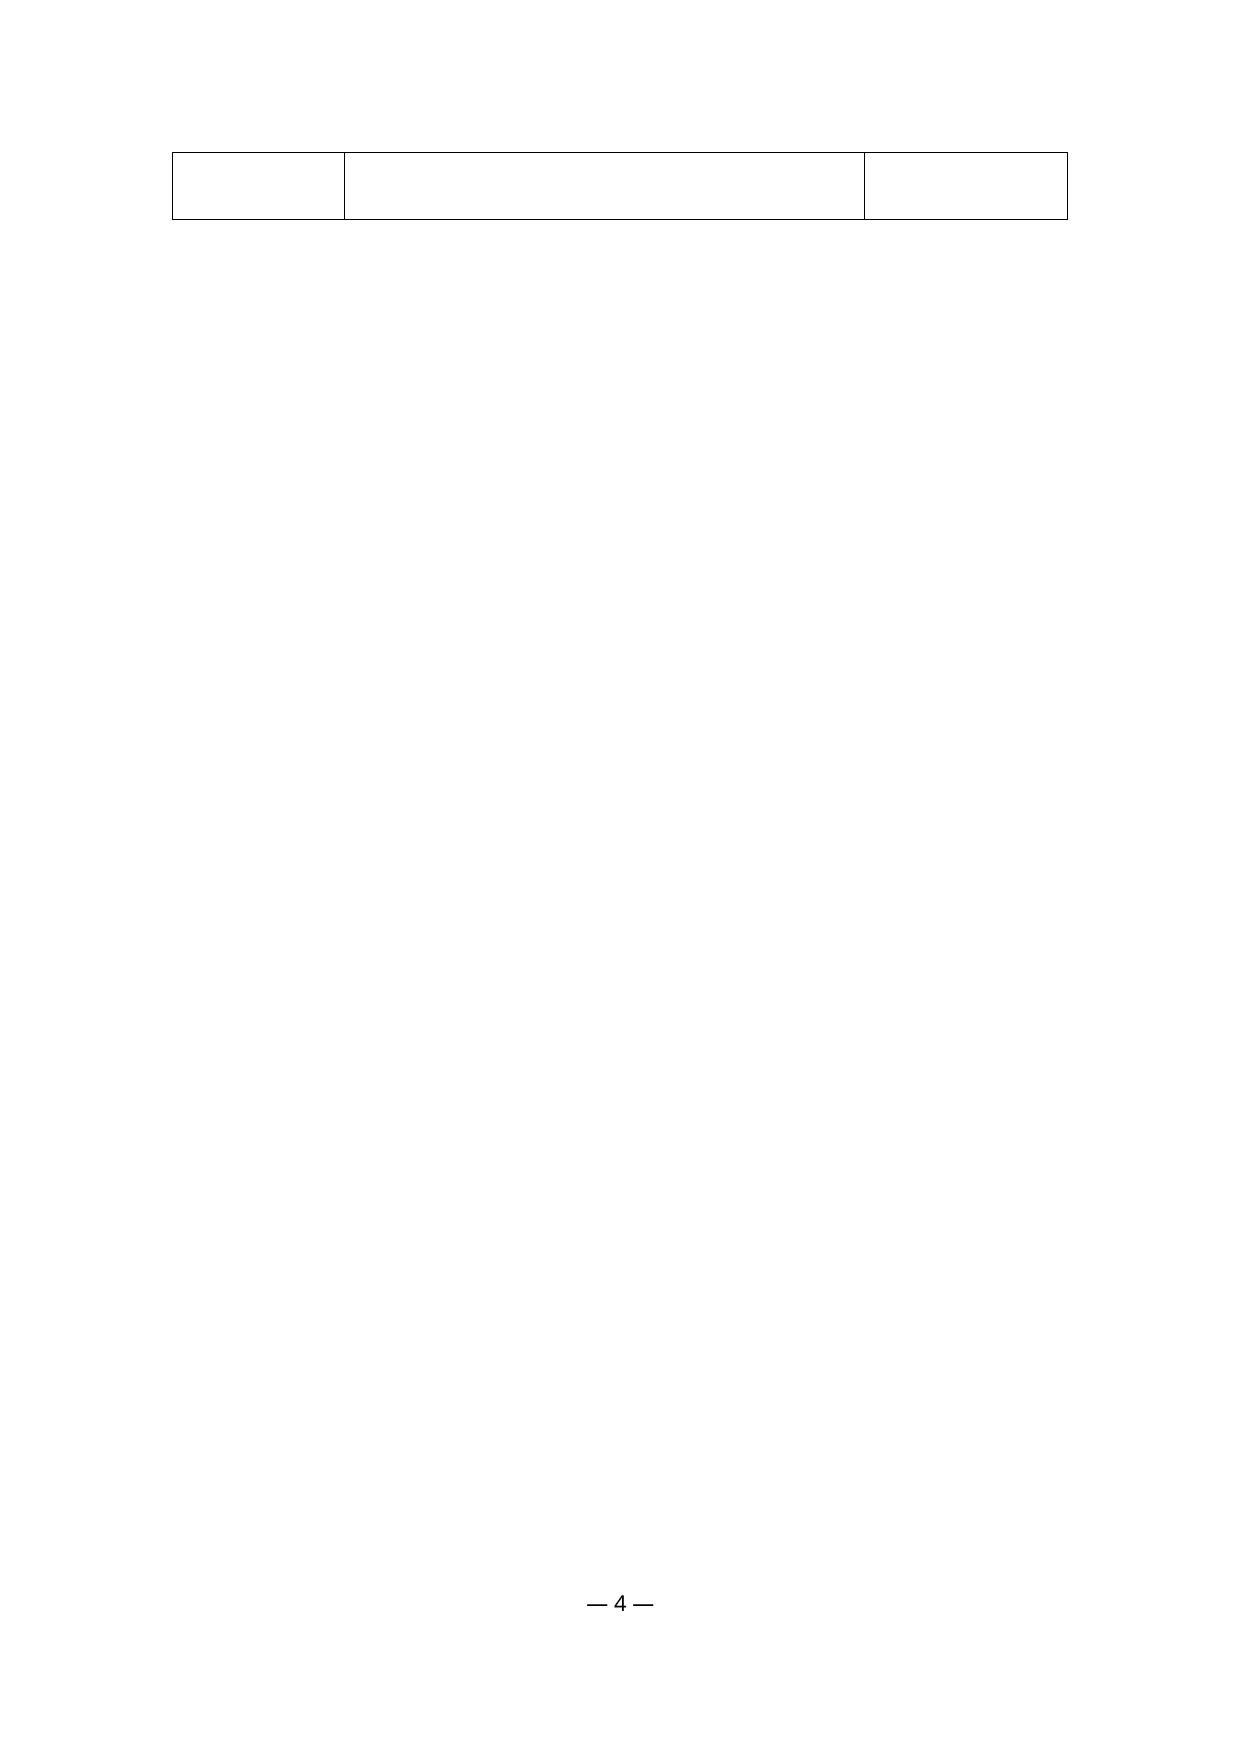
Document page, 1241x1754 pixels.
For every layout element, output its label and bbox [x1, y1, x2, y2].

table_cell [345, 153, 864, 219]
table_cell [865, 153, 1067, 219]
table_cell [173, 153, 344, 219]
